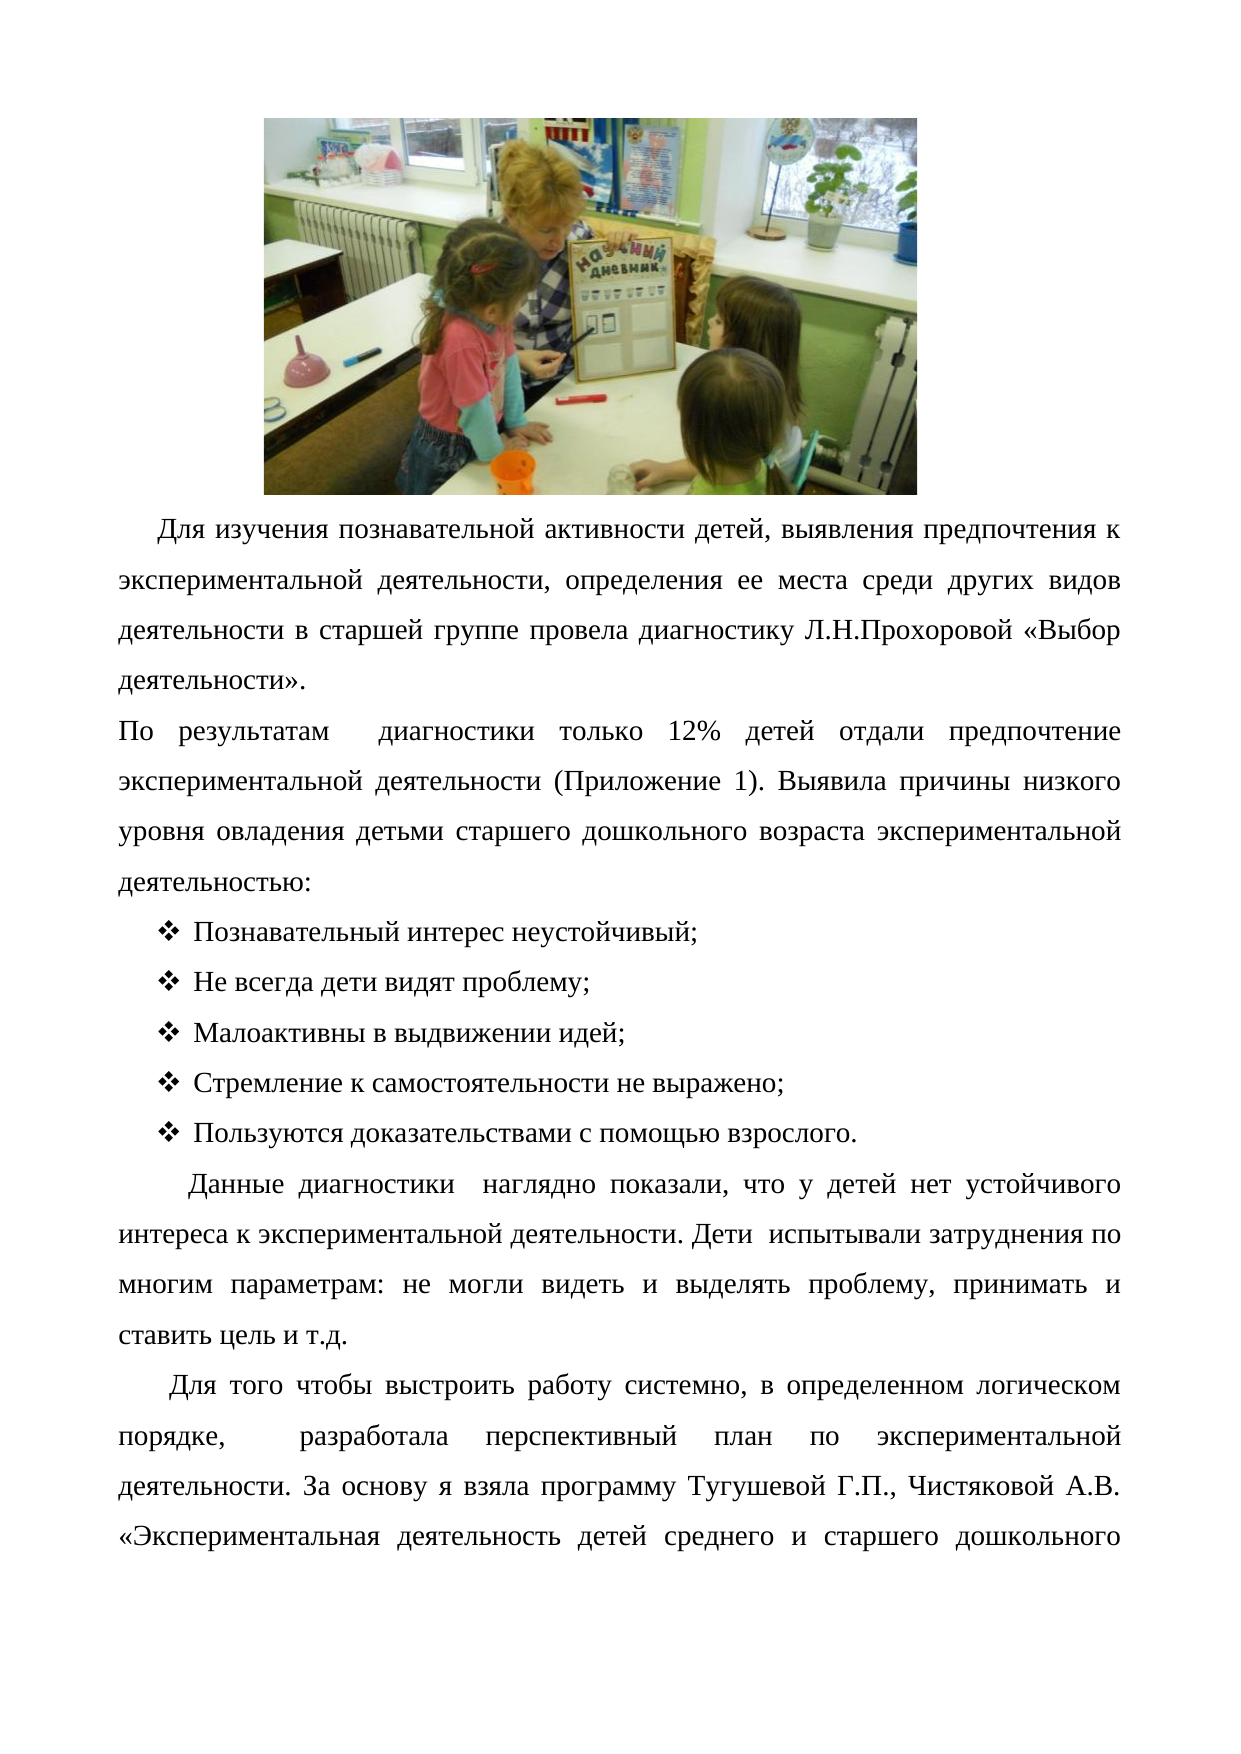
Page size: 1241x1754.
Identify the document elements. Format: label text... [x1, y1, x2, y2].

list Стремление к самостоятельности не выражено; [156, 1065, 1122, 1099]
list Познавательный интерес неустойчивый; [156, 914, 1122, 948]
text Данные диагностики наглядно показали, что у детей нет устойчивого интереса к экспериментальной деятельности. Дети испытывали затруднения по многим параметрам: не могли видеть и выделять проблему, принимать и ставить цель и т.д. [118, 1166, 1122, 1351]
list Малоактивны в выдвижении идей; [156, 1015, 1122, 1048]
text По результатам диагностики только 12% детей отдали предпочтение экспериментальной деятельности (Приложение 1). Выявила причины низкого уровня овладения детьми старшего дошкольного возраста экспериментальной деятельностью: [118, 713, 1122, 897]
list Не всегда дети видят проблему; [156, 964, 1122, 998]
list Пользуются доказательствами с помощью взрослого. [156, 1116, 1122, 1149]
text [118, 1367, 1122, 1552]
text Для изучения познавательной активности детей, выявления предпочтения к экспериментальной деятельности, определения ее места среди других видов деятельности в старшей группе провела диагностику Л.Н.Прохоровой «Выбор деятельности». [118, 511, 1122, 696]
picture [263, 118, 918, 495]
